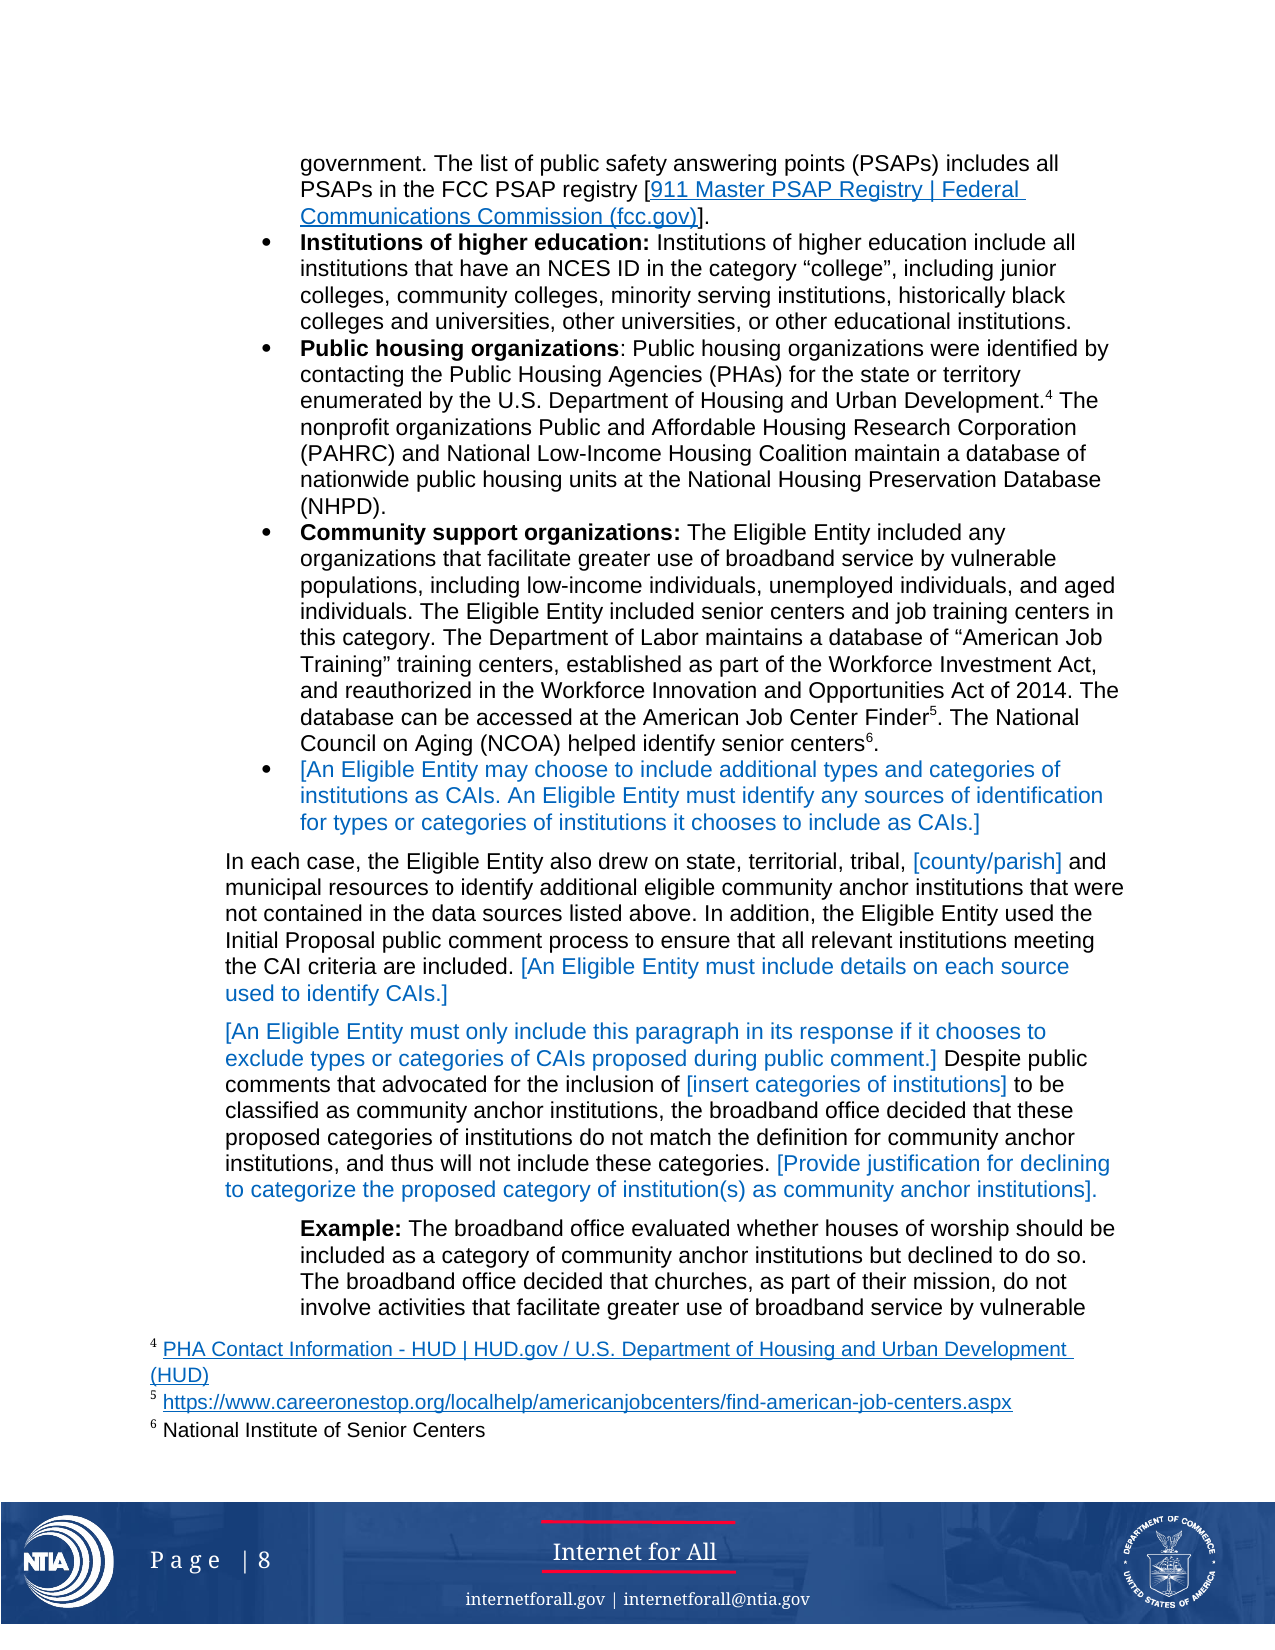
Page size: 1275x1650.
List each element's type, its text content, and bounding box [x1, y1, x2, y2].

text In each case, the Eligible Entity also drew on state, territorial, tribal, [county/parish] and municipal resources to identify additional eligible community anchor institutions that were not contained in the data sources listed above. In addition, the Eligible Entity used the Initial Proposal public comment process to ensure that all relevant institutions meeting the CAI criteria are included. [An Eligible Entity must include details on each source used to identify CAIs.] [225, 848, 1125, 1006]
list [An Eligible Entity may choose to include additional types and categories of institutions as CAIs. An Eligible Entity must identify any sources of identification for types or categories of institutions it chooses to include as CAIs.] [262, 756, 1125, 835]
list Public housing organizations: Public housing organizations were identified by contacting the Public Housing Agencies (PHAs) for the state or territory enumerated by the U.S. Department of Housing and Urban Development. The nonprofit organizations Public and Affordable Housing Research Corporation (PAHRC) and National Low-Income Housing Coalition maintain a database of nationwide public housing units at the National Housing Preservation Database (NHPD). [262, 334, 1125, 519]
list Institutions of higher education: Institutions of higher education include all institutions that have an NCES ID in the category “college”, including junior colleges, community colleges, minority serving institutions, historically black colleges and universities, other universities, or other educational institutions. [262, 229, 1125, 334]
text [An Eligible Entity must only include this paragraph in its response if it chooses to exclude types or categories of CAIs proposed during public comment.] Despite public comments that advocated for the inclusion of [insert categories of institutions] to be classified as community anchor institutions, the broadband office decided that these proposed categories of institutions do not match the definition for community anchor institutions, and thus will not include these categories. [Provide justification for declining to categorize the proposed category of institution(s) as community anchor institutions]. [225, 1018, 1125, 1203]
picture [1, 1502, 1275, 1624]
list Community support organizations: The Eligible Entity included any organizations that facilitate greater use of broadband service by vulnerable populations, including low-income individuals, unemployed individuals, and aged individuals. The Eligible Entity included senior centers and job training centers in this category. The Department of Labor maintains a database of “American Job Training” training centers, established as part of the Workforce Investment Act, and reauthorized in the Workforce Innovation and Opportunities Act of 2014. The database can be accessed at the American Job Center Finder. The National Council on Aging (NCOA) helped identify senior centers. [262, 519, 1125, 756]
